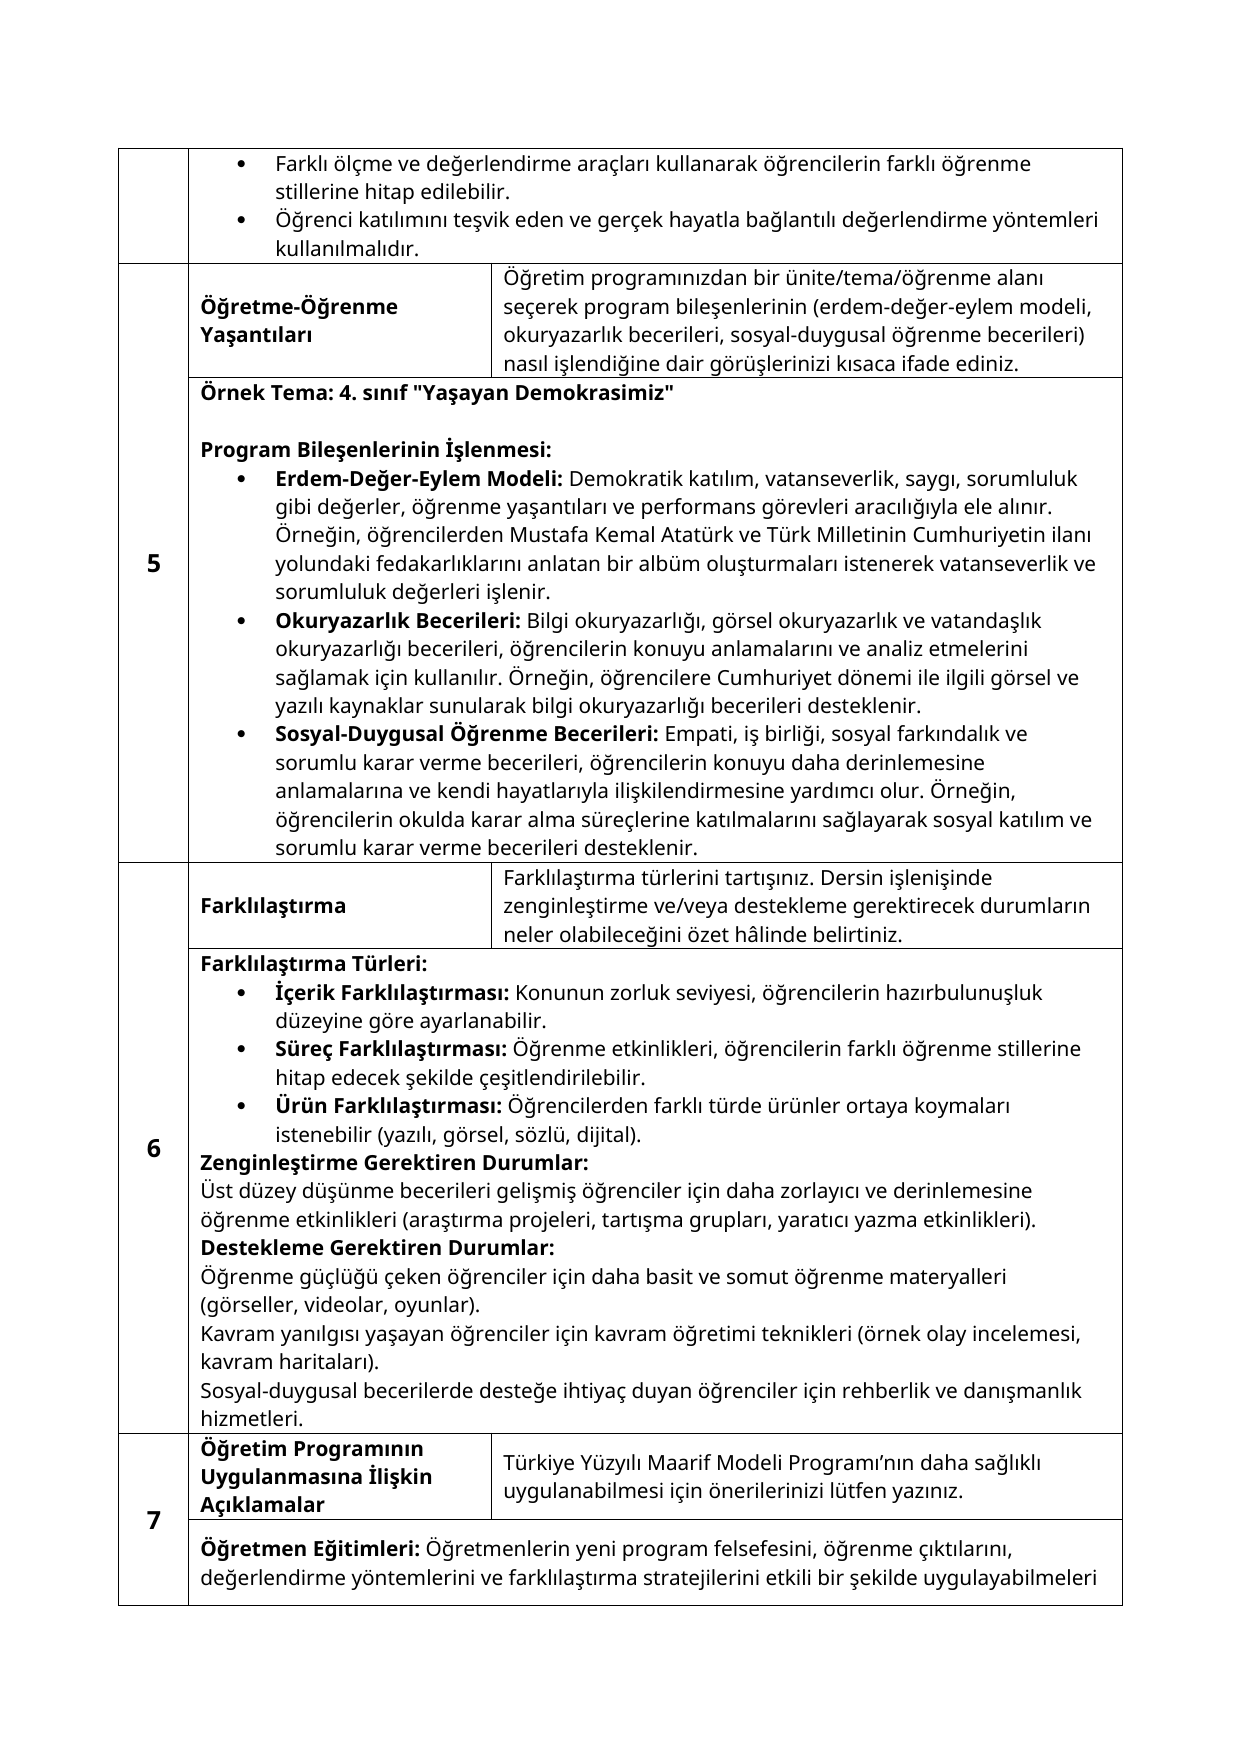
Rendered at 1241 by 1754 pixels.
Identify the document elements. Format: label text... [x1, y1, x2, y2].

table_cell Öğretim Programının Uygulanmasına İlişkin Açıklamalar [189, 1434, 491, 1519]
table_cell Farklılaştırma türlerini tartışınız. Dersin işlenişinde zenginleştirme ve/veya destekleme gerektirecek durumların neler olabileceğini özet hâlinde belirtiniz. [492, 863, 1122, 948]
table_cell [189, 149, 1122, 262]
table_cell Farklılaştırma [189, 863, 491, 948]
table_cell 6 [119, 863, 188, 1433]
table_cell Öğretim programınızdan bir ünite/tema/öğrenme alanı seçerek program bileşenlerinin (erdem-değer-eylem modeli, okuryazarlık becerileri, sosyal-duygusal öğrenme becerileri) nasıl işlendiğine dair görüşlerinizi kısaca ifade ediniz. [492, 264, 1122, 377]
table_cell Farklılaştırma Türleri: İçerik Farklılaştırması: Konunun zorluk seviyesi, öğrencilerin hazırbulunuşluk düzeyine göre ayarlanabilir. Süreç Farklılaştırması: Öğrenme etkinlikleri, öğrencilerin farklı öğrenme stillerine hitap edecek şekilde çeşitlendirilebilir. Ürün Farklılaştırması: Öğrencilerden farklı türde ürünler ortaya koymaları istenebilir (yazılı, görsel, sözlü, dijital). Zenginleştirme Gerektiren Durumlar: Üst düzey düşünme becerileri gelişmiş öğrenciler için daha zorlayıcı ve derinlemesine öğrenme etkinlikleri (araştırma projeleri, tartışma grupları, yaratıcı yazma etkinlikleri). Destekleme Gerektiren Durumlar: Öğrenme güçlüğü çeken öğrenciler için daha basit ve somut öğrenme materyalleri (görseller, videolar, oyunlar). Kavram yanılgısı yaşayan öğrenciler için kavram öğretimi teknikleri (örnek olay incelemesi, kavram haritaları). Sosyal-duygusal becerilerde desteğe ihtiyaç duyan öğrenciler için rehberlik ve danışmanlık hizmetleri. [189, 949, 1122, 1433]
table_cell Öğretme-Öğrenme Yaşantıları [189, 264, 491, 377]
table_cell 5 [119, 264, 188, 862]
table_cell Örnek Tema: 4. sınıf "Yaşayan Demokrasimiz" Program Bileşenlerinin İşlenmesi: Erdem-Değer-Eylem Modeli: Demokratik katılım, vatanseverlik, saygı, sorumluluk gibi değerler, öğrenme yaşantıları ve performans görevleri aracılığıyla ele alınır. Örneğin, öğrencilerden Mustafa Kemal Atatürk ve Türk Milletinin Cumhuriyetin ilanı yolundaki fedakarlıklarını anlatan bir albüm oluşturmaları istenerek vatanseverlik ve sorumluluk değerleri işlenir. Okuryazarlık Becerileri: Bilgi okuryazarlığı, görsel okuryazarlık ve vatandaşlık okuryazarlığı becerileri, öğrencilerin konuyu anlamalarını ve analiz etmelerini sağlamak için kullanılır. Örneğin, öğrencilere Cumhuriyet dönemi ile ilgili görsel ve yazılı kaynaklar sunularak bilgi okuryazarlığı becerileri desteklenir. Sosyal-Duygusal Öğrenme Becerileri: Empati, iş birliği, sosyal farkındalık ve sorumlu karar verme becerileri, öğrencilerin konuyu daha derinlemesine anlamalarına ve kendi hayatlarıyla ilişkilendirmesine yardımcı olur. Örneğin, öğrencilerin okulda karar alma süreçlerine katılmalarını sağlayarak sosyal katılım ve sorumlu karar verme becerileri desteklenir. [189, 378, 1122, 862]
table_cell Türkiye Yüzyılı Maarif Modeli Programı’nın daha sağlıklı uygulanabilmesi için önerilerinizi lütfen yazınız. [492, 1434, 1122, 1519]
table_cell 7 [119, 1434, 188, 1605]
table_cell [189, 1520, 1122, 1605]
